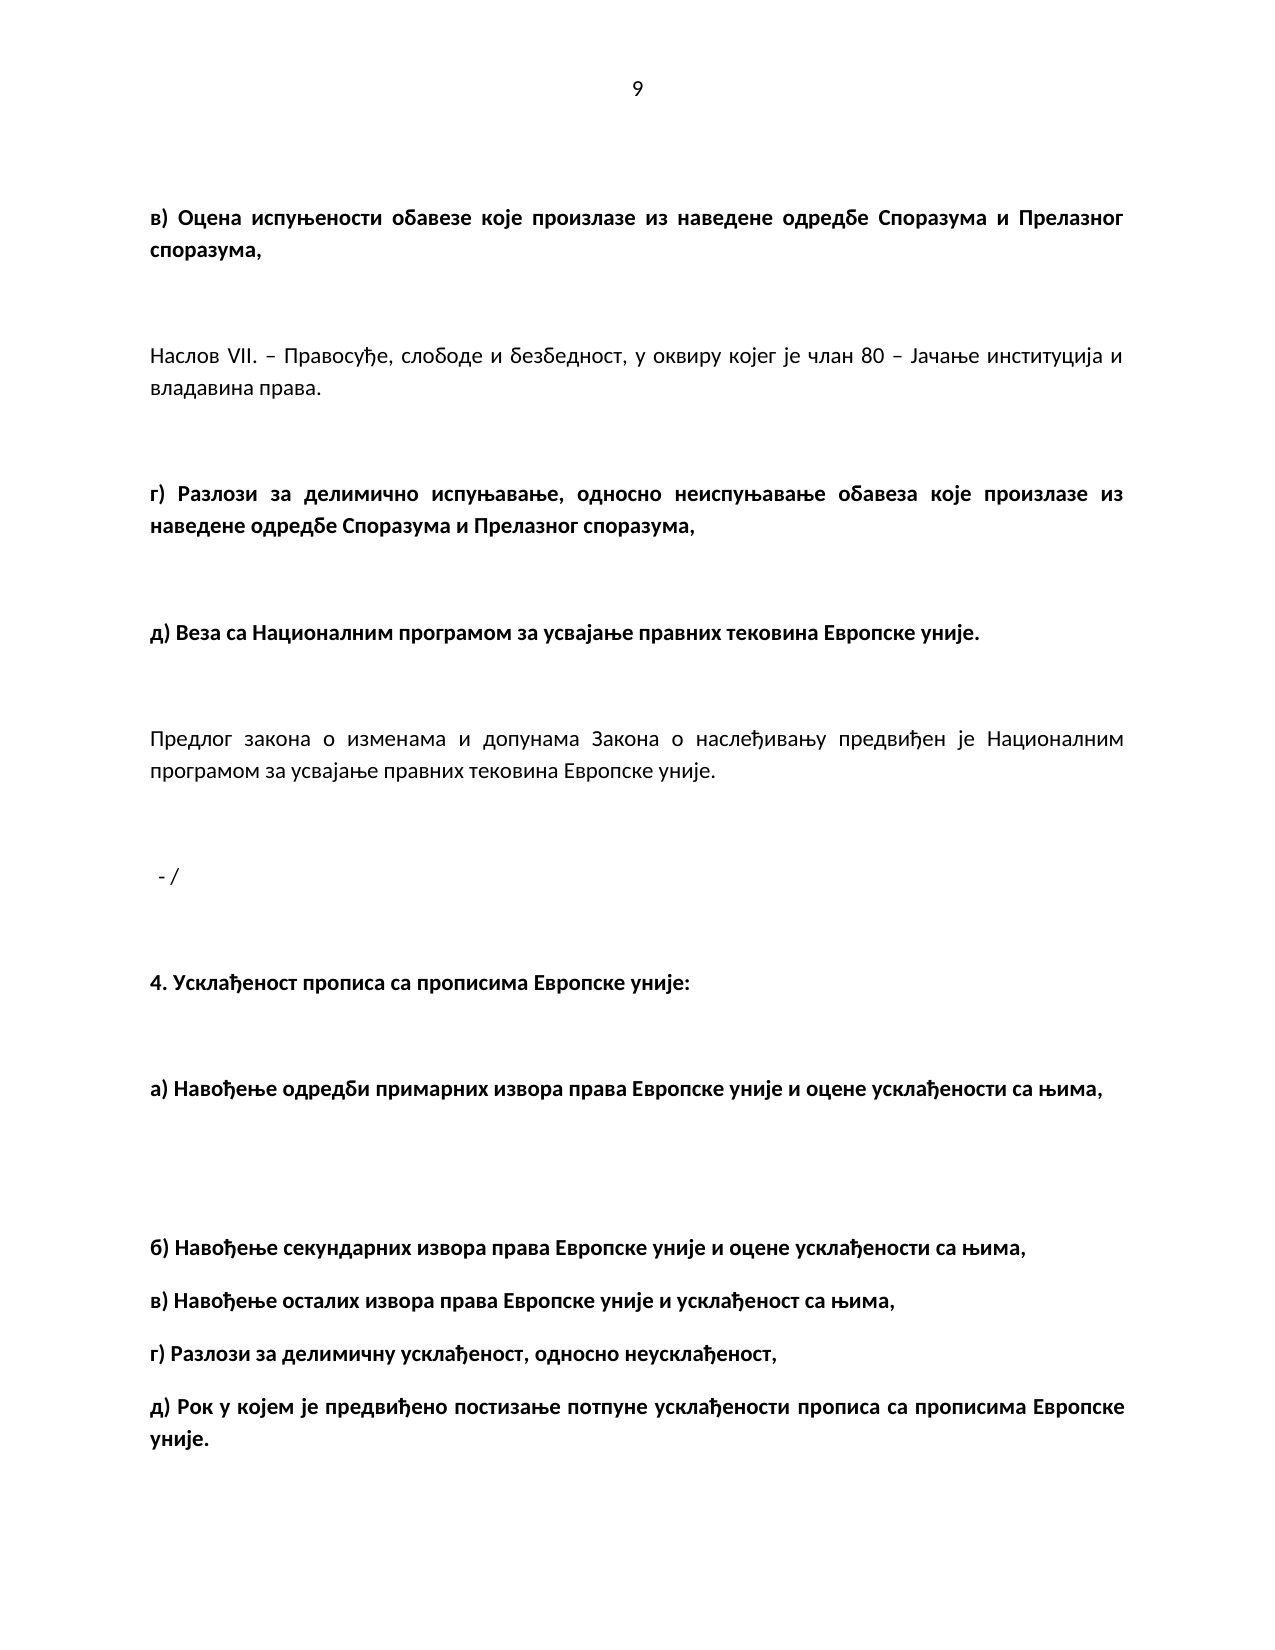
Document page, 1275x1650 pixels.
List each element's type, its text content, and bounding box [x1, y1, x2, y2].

text д) Веза са Националним програмом за усвајање правних тековина Европске уније. [150, 618, 1125, 646]
text в) Навођење осталих извора права Европске уније и усклађеност са њима, [150, 1286, 1125, 1314]
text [150, 341, 1125, 401]
text а) Навођење одредби примарних извора права Европске уније и оцене усклађености са њима, [150, 1074, 1125, 1102]
text г) Разлози за делимично испуњавање, односно неиспуњавање обавеза које произлазе из наведене одредбе Споразума и Прелазног споразума, [150, 479, 1125, 540]
text г) Разлози за делимичну усклађеност, односно неусклађеност, [150, 1339, 1125, 1367]
text - / [153, 862, 1200, 890]
text Предлог закона о изменама и допунама Закона о наслеђивању предвиђен је Националним програмом за усвајање правних тековина Европске уније. [150, 724, 1125, 784]
text 4. Усклађеност прописа са прописима Европске уније: [150, 968, 1125, 996]
text в) Оцена испуњености обавезе које произлазе из наведене одредбе Споразума и Прелазног споразума, [150, 203, 1125, 263]
text д) Рок у којем је предвиђено постизање потпуне усклађености прописа са прописима Европске уније. [150, 1392, 1125, 1452]
text б) Навођење секундарних извора права Европске уније и оцене усклађености са њима, [150, 1233, 1125, 1261]
